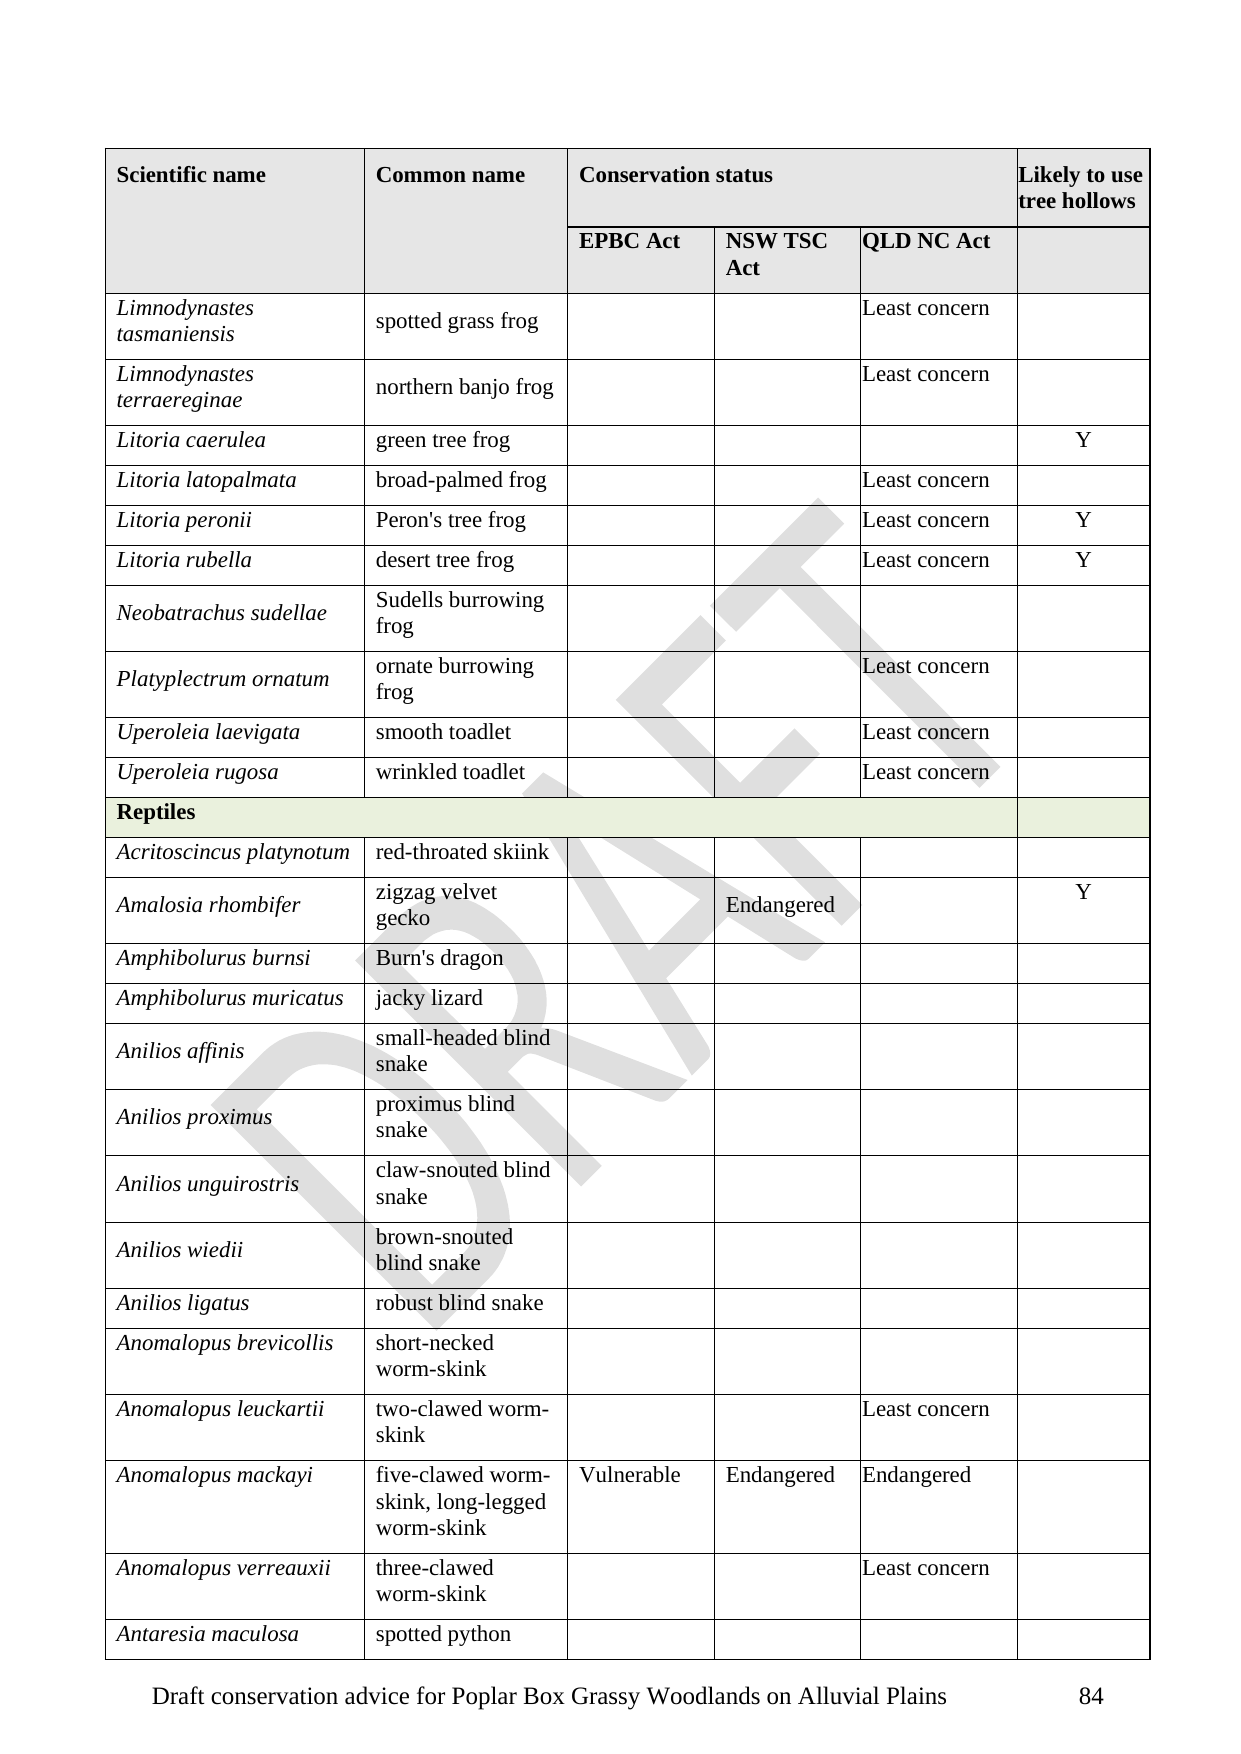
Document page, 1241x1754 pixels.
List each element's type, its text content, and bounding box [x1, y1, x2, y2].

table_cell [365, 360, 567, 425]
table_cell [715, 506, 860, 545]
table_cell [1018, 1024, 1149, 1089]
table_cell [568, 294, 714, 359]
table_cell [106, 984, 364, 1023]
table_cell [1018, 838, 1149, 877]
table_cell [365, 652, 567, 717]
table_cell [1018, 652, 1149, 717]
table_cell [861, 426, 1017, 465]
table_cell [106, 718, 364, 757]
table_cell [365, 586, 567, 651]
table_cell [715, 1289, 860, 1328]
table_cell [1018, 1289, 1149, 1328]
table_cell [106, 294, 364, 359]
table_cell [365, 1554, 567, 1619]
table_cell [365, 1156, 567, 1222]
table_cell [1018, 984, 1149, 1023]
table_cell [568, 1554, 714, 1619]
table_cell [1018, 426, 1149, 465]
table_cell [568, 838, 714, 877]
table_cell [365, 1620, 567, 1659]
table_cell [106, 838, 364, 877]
table_header Scientific name [106, 149, 364, 293]
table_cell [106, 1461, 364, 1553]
table_cell QLD NC Act [861, 228, 1017, 293]
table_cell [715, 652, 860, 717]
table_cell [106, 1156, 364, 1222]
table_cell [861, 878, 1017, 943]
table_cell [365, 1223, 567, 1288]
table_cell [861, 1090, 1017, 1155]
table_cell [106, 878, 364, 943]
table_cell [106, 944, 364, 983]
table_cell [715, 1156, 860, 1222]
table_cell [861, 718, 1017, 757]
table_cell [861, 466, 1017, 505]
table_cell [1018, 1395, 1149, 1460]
table_header Likely to use tree hollows [1018, 149, 1149, 226]
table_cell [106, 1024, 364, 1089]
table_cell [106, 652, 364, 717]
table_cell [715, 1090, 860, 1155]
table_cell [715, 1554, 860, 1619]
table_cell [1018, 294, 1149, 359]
table_header Conservation status [568, 149, 1017, 226]
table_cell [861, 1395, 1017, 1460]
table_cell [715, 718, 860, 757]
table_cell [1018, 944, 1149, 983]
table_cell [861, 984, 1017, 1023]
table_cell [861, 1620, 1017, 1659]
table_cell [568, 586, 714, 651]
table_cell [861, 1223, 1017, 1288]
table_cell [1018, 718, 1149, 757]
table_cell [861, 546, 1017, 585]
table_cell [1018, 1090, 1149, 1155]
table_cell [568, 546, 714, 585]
table_cell [1018, 228, 1149, 293]
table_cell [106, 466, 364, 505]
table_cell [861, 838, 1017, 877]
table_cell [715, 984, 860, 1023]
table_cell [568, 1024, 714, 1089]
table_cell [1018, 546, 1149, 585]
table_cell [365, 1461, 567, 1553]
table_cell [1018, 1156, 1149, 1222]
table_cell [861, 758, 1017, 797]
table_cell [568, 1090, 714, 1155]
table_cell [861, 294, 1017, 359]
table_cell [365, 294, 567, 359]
table_header Common name [365, 149, 567, 293]
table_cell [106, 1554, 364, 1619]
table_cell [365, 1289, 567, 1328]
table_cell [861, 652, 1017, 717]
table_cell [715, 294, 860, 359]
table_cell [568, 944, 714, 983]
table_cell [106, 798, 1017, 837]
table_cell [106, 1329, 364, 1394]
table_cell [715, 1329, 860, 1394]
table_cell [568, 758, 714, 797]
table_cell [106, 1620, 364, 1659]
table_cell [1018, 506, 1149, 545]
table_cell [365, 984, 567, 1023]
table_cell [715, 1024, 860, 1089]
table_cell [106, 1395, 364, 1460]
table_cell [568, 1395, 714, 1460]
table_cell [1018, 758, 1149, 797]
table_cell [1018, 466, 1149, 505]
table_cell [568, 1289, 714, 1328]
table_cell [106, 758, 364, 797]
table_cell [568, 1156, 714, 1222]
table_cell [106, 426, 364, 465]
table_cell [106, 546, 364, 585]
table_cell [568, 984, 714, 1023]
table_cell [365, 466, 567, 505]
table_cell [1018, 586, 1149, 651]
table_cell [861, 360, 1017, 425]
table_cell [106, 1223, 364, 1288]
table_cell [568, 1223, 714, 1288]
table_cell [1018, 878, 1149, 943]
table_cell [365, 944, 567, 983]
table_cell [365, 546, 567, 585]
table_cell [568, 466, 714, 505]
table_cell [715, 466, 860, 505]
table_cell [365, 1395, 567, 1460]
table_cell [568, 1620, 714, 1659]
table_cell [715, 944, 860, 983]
table_cell EPBC Act [568, 228, 714, 293]
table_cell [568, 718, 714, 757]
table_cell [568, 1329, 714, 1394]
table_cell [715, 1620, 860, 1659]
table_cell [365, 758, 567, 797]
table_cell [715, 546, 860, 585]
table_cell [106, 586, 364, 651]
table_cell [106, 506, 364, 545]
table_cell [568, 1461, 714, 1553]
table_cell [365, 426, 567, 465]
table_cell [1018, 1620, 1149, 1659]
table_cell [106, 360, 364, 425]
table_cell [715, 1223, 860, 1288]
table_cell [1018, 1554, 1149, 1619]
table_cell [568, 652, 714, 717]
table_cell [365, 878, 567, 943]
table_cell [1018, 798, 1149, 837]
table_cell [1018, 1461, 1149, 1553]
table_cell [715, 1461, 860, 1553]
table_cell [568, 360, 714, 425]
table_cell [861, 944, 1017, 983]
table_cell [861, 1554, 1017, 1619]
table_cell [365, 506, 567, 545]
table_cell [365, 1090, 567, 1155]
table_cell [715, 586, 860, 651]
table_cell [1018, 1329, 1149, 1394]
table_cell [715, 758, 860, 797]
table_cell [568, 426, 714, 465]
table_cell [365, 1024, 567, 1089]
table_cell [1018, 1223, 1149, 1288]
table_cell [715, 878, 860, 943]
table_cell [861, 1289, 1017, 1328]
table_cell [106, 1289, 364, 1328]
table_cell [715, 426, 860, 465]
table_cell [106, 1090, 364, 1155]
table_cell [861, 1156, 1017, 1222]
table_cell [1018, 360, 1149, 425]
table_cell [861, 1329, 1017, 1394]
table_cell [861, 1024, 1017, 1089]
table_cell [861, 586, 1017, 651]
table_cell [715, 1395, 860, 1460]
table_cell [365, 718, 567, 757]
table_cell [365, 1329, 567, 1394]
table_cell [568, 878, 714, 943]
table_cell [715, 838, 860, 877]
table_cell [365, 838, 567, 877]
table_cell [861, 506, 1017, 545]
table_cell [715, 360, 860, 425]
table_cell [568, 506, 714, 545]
table_cell NSW TSC Act [715, 228, 860, 293]
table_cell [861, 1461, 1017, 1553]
